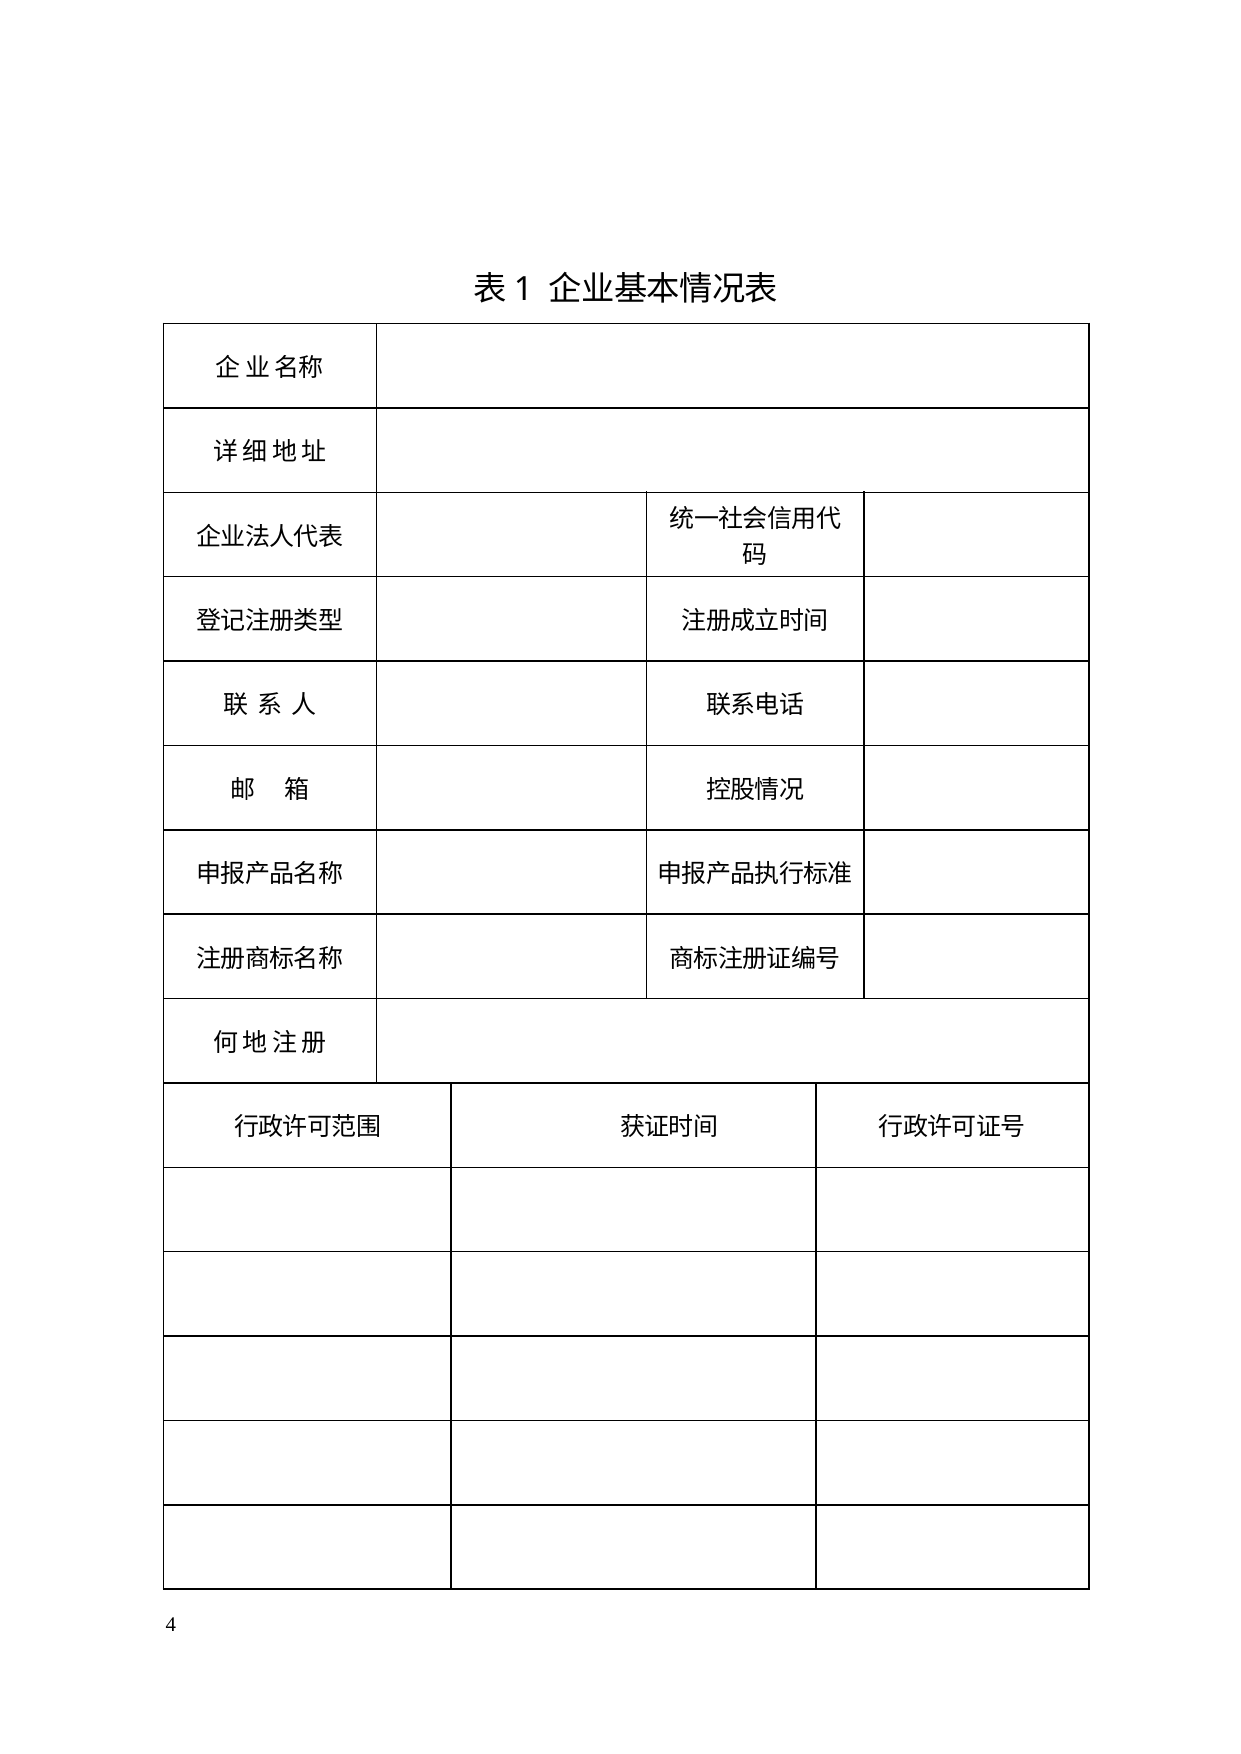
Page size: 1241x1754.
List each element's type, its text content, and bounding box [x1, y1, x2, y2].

table_cell [377, 915, 646, 998]
table_cell [865, 831, 1088, 913]
table_cell [377, 409, 1088, 491]
table_cell 联系电话 [647, 662, 863, 744]
table_cell 行政许可证号 [817, 1084, 1088, 1166]
table_cell [377, 746, 646, 829]
table_cell [377, 662, 646, 744]
table_cell [164, 1252, 450, 1335]
table_cell [452, 1337, 815, 1419]
table_cell 企业法人代表 [164, 493, 376, 576]
table_cell [164, 1168, 450, 1251]
table_header [377, 324, 1088, 407]
table_cell 注册成立时间 [647, 577, 863, 660]
table_cell [817, 1506, 1088, 1588]
table_header 企 业 名称 [164, 324, 376, 407]
table_cell 何 地 注 册 [164, 999, 376, 1082]
table_cell [817, 1168, 1088, 1251]
table_cell [452, 1168, 815, 1251]
table_cell 详 细 地 址 [164, 409, 376, 491]
table_cell 申报产品执行标准 [647, 831, 863, 913]
table_cell [452, 1506, 815, 1588]
table_cell [817, 1421, 1088, 1504]
table_cell 行政许可范围 [164, 1084, 450, 1166]
table_cell 注册商标名称 [164, 915, 376, 998]
table_cell [452, 1252, 815, 1335]
text 表1 企业基本情况表 [165, 262, 1087, 310]
table_cell 获证时间 [452, 1084, 815, 1166]
table_cell [865, 915, 1088, 998]
table_cell 商标注册证编号 [647, 915, 863, 998]
table_cell [817, 1337, 1088, 1419]
table_cell [377, 999, 1088, 1082]
table_cell [377, 577, 646, 660]
table_cell 联 系 人 [164, 662, 376, 744]
table_cell [377, 831, 646, 913]
table_cell 统一社会信用代码 [647, 493, 863, 576]
table_cell [164, 1506, 450, 1588]
table_cell [865, 577, 1088, 660]
table_cell [164, 1421, 450, 1504]
table_cell 控股情况 [647, 746, 863, 829]
table_cell 邮 箱 [164, 746, 376, 829]
table_cell [377, 493, 646, 576]
table_cell [452, 1421, 815, 1504]
table_cell [865, 746, 1088, 829]
table_cell [817, 1252, 1088, 1335]
table_cell 申报产品名称 [164, 831, 376, 913]
table_cell [164, 1337, 450, 1419]
table_cell [865, 493, 1088, 576]
table_cell 登记注册类型 [164, 577, 376, 660]
table_cell [865, 662, 1088, 744]
